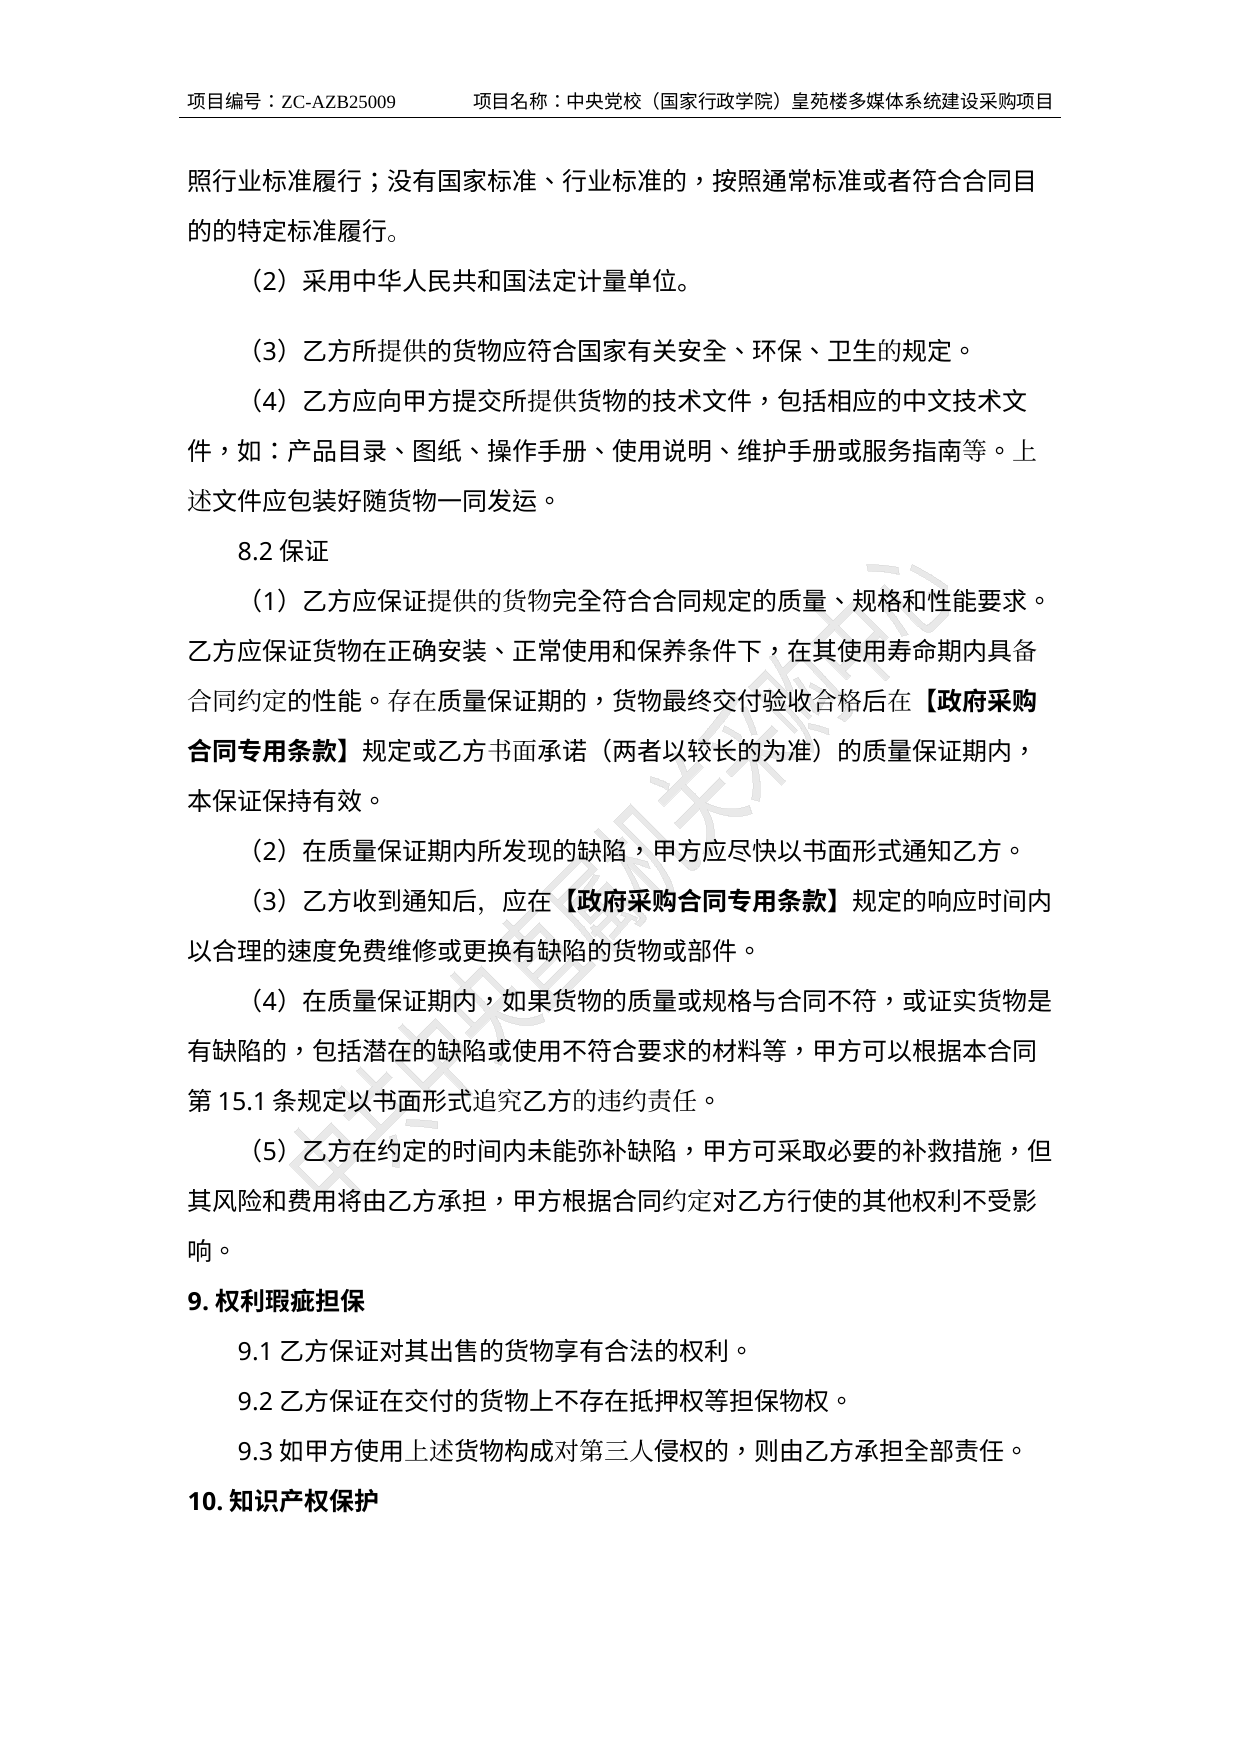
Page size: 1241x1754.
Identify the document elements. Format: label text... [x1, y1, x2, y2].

text （2）在质量保证期内所发现的缺陷，甲方应尽快以书面形式通知乙方。 [187, 821, 1053, 871]
text 8.2 保证 [187, 521, 1053, 571]
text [187, 150, 1053, 250]
text （4）在质量保证期内，如果货物的质量或规格与合同不符，或证实货物是有缺陷的，包括潜在的缺陷或使用不符合要求的材料等，甲方可以根据本合同第15.1条规定以书面形式追究乙方的违约责任。 [187, 971, 1053, 1121]
text 9. 权利瑕疵担保 [187, 1271, 1053, 1321]
text （5）乙方在约定的时间内未能弥补缺陷，甲方可采取必要的补救措施，但其风险和费用将由乙方承担，甲方根据合同约定对乙方行使的其他权利不受影响。 [187, 1121, 1053, 1271]
text 9.1 乙方保证对其出售的货物享有合法的权利。 [187, 1321, 1053, 1371]
text （3）乙方所提供的货物应符合国家有关安全、环保、卫生的规定。 [187, 321, 1053, 371]
text （1）乙方应保证提供的货物完全符合合同规定的质量、规格和性能要求。乙方应保证货物在正确安装、正常使用和保养条件下，在其使用寿命期内具备合同约定的性能。存在质量保证期的，货物最终交付验收合格后在【政府采购合同专用条款】规定或乙方书面承诺（两者以较长的为准）的质量保证期内，本保证保持有效。 [187, 571, 1053, 821]
text 9.3 如甲方使用上述货物构成对第三人侵权的，则由乙方承担全部责任。 [187, 1421, 1053, 1471]
text 10. 知识产权保护 [187, 1471, 1053, 1521]
text （3）乙方收到通知后，应在【政府采购合同专用条款】规定的响应时间内以合理的速度免费维修或更换有缺陷的货物或部件。 [187, 871, 1053, 971]
text 9.2 乙方保证在交付的货物上不存在抵押权等担保物权。 [187, 1371, 1053, 1421]
text （4）乙方应向甲方提交所提供货物的技术文件，包括相应的中文技术文件，如：产品目录、图纸、操作手册、使用说明、维护手册或服务指南等。上述文件应包装好随货物一同发运。 [187, 371, 1053, 521]
text （2）采用中华人民共和国法定计量单位。 [187, 250, 1053, 300]
